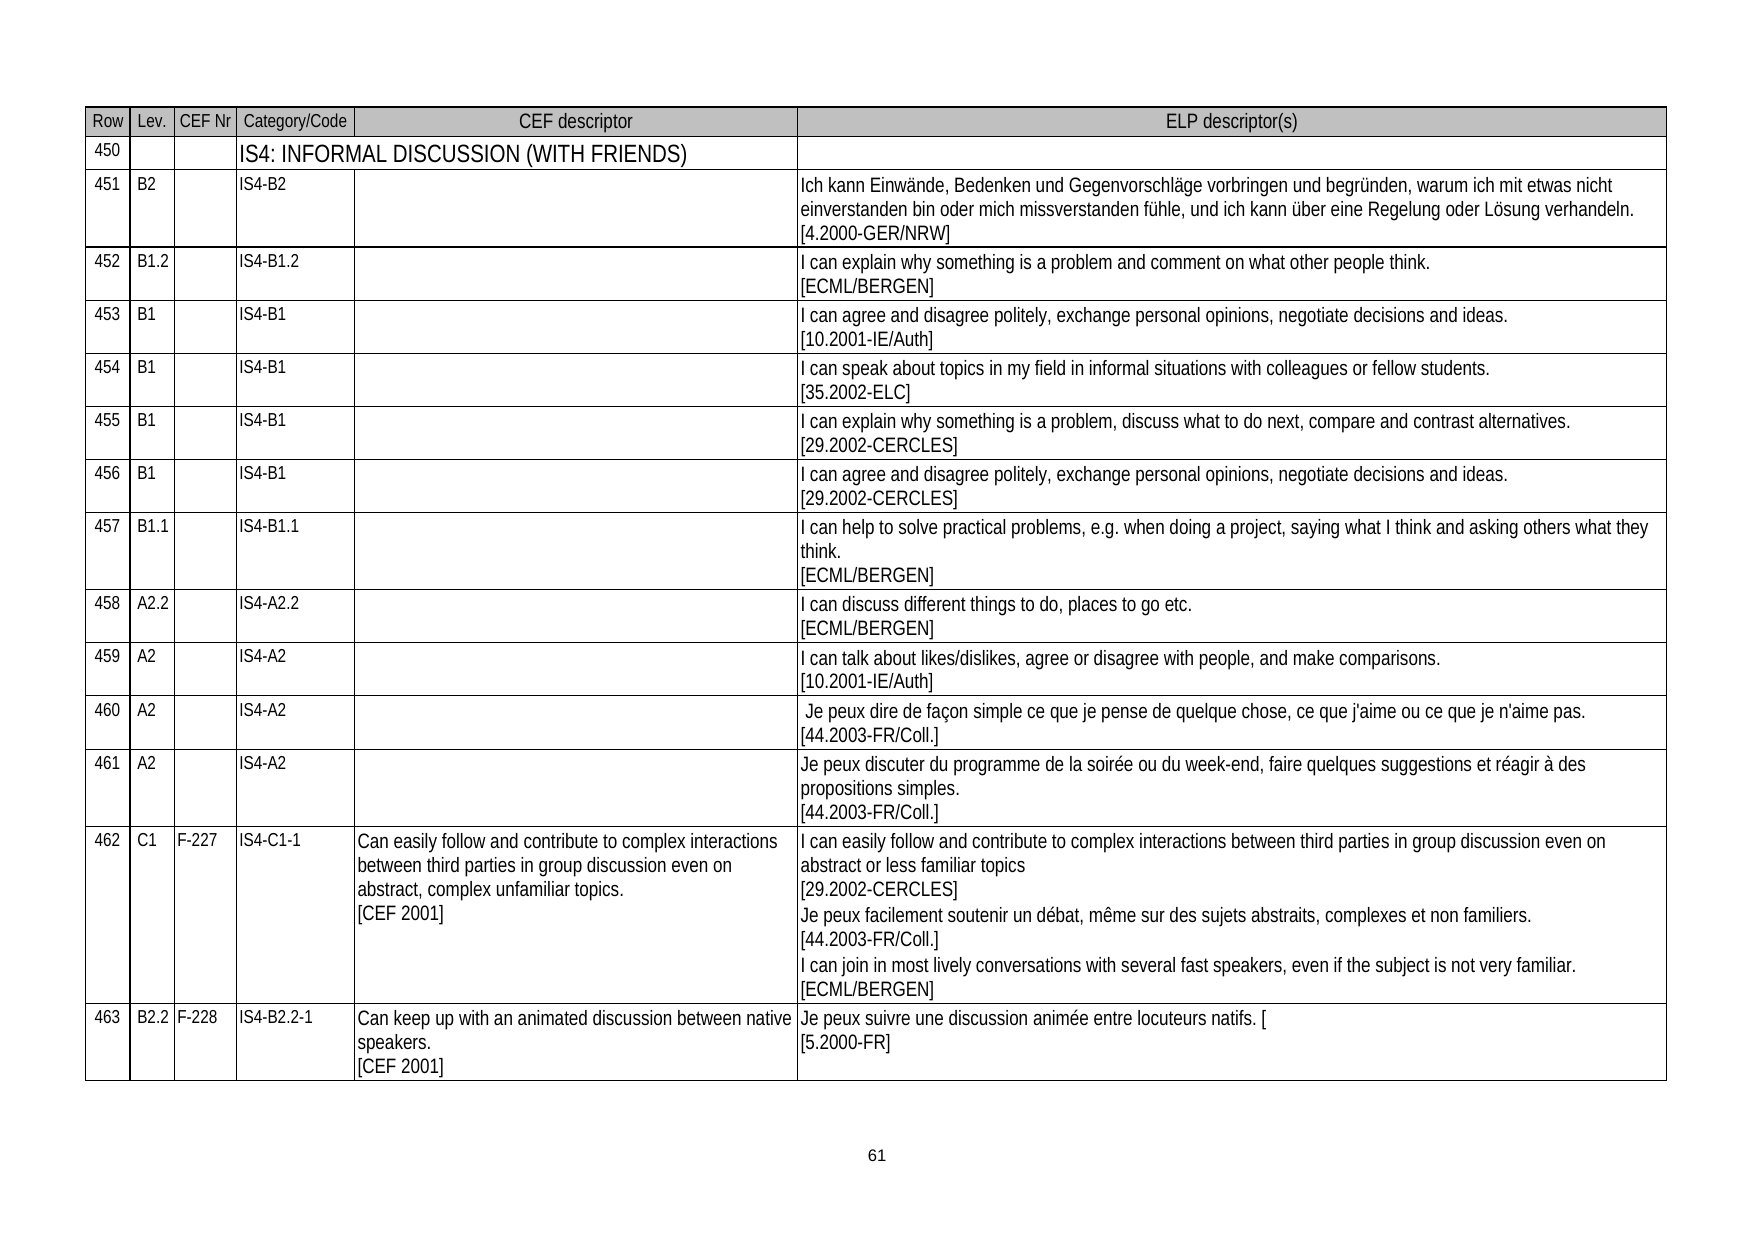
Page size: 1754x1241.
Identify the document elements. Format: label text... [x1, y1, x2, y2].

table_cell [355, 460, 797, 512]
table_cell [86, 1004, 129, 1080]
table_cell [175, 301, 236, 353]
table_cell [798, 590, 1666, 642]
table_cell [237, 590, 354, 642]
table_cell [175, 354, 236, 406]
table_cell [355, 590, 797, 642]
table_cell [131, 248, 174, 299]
table_header ELP descriptor(s) [798, 108, 1666, 136]
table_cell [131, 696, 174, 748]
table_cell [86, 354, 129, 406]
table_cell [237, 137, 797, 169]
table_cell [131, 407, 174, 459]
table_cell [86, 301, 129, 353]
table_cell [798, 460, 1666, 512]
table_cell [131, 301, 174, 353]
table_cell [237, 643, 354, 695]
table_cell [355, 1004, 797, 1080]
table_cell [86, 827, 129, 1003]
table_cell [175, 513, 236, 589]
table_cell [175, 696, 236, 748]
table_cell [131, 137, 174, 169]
table_header Lev. [131, 108, 174, 136]
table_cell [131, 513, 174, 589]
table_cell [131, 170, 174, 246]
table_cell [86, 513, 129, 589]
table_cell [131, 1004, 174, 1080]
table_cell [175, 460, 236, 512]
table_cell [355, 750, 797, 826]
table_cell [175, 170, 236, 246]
table_header Row [86, 108, 129, 136]
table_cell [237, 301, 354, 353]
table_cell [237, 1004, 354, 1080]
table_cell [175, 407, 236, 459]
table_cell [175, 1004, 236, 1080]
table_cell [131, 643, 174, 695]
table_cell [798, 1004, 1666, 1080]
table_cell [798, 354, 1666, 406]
table_header Category/Code [237, 108, 354, 136]
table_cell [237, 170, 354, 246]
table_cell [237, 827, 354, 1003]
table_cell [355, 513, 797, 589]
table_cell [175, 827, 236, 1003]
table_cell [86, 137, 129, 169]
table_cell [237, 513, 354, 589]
table_header CEF Nr [175, 108, 236, 136]
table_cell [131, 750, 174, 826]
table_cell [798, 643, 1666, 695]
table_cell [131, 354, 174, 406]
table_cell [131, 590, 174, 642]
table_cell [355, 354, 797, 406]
table_header CEF descriptor [355, 108, 797, 136]
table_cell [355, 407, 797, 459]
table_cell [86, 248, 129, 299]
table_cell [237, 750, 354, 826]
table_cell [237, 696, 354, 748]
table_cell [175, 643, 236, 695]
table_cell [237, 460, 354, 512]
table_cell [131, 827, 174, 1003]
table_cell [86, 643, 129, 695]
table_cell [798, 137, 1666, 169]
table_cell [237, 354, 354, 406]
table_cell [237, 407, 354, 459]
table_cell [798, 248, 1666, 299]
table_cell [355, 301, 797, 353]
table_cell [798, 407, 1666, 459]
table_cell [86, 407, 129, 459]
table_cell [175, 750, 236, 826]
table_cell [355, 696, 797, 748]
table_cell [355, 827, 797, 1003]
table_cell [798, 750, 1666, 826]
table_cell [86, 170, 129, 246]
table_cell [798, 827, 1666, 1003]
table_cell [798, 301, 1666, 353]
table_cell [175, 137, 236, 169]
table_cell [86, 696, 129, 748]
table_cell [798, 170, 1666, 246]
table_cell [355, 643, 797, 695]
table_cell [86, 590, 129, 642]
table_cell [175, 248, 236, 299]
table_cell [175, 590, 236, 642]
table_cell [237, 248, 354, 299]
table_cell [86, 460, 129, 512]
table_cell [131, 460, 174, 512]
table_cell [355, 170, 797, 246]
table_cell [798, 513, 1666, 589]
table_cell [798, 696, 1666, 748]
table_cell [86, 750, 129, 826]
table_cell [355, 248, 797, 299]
